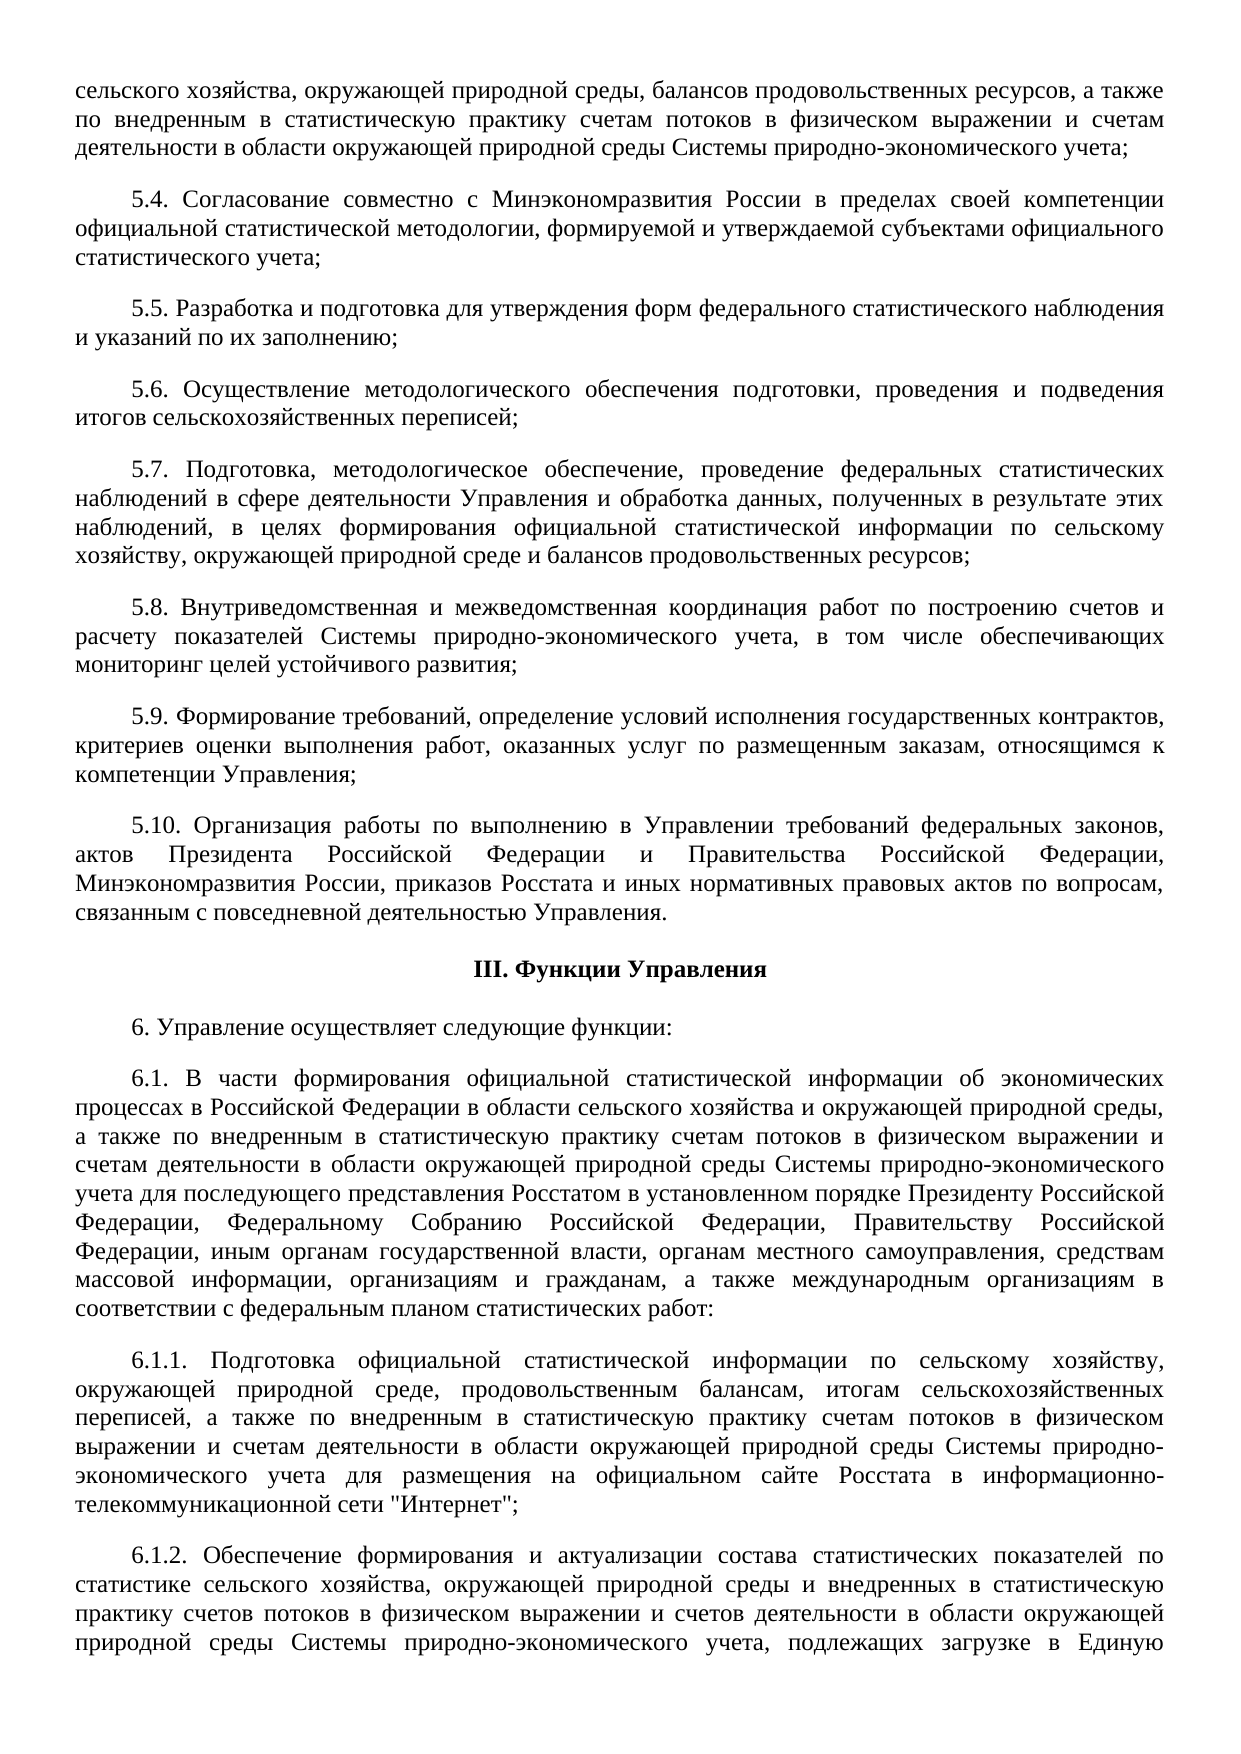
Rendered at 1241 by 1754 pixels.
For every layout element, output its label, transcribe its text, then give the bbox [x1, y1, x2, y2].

text 5.6. Осуществление методологического обеспечения подготовки, проведения и подведения итогов сельскохозяйственных переписей; [75, 374, 1165, 431]
text 5.5. Разработка и подготовка для утверждения форм федерального статистического наблюдения и указаний по их заполнению; [75, 293, 1165, 351]
text 5.9. Формирование требований, определение условий исполнения государственных контрактов, критериев оценки выполнения работ, оказанных услуг по размещенным заказам, относящимся к компетенции Управления; [75, 701, 1165, 787]
title III. Функции Управления [75, 954, 1165, 983]
text 5.7. Подготовка, методологическое обеспечение, проведение федеральных статистических наблюдений в сфере деятельности Управления и обработка данных, полученных в результате этих наблюдений, в целях формирования официальной статистической информации по сельскому хозяйству, окружающей природной среде и балансов продовольственных ресурсов; [75, 454, 1165, 569]
text 6.1.1. Подготовка официальной статистической информации по сельскому хозяйству, окружающей природной среде, продовольственным балансам, итогам сельскохозяйственных переписей, а также по внедренным в статистическую практику счетам потоков в физическом выражении и счетам деятельности в области окружающей природной среды Системы природно-экономического учета для размещения на официальном сайте Росстата в информационно-телекоммуникационной сети "Интернет"; [75, 1345, 1165, 1517]
text 5.8. Внутриведомственная и межведомственная координация работ по построению счетов и расчету показателей Системы природно-экономического учета, в том числе обеспечивающих мониторинг целей устойчивого развития; [75, 592, 1165, 678]
text 6.1. В части формирования официальной статистической информации об экономических процессах в Российской Федерации в области сельского хозяйства и окружающей природной среды, а также по внедренным в статистическую практику счетам потоков в физическом выражении и счетам деятельности в области окружающей природной среды Системы природно-экономического учета для последующего представления Росстатом в установленном порядке Президенту Российской Федерации, Федеральному Собранию Российской Федерации, Правительству Российской Федерации, иным органам государственной власти, органам местного самоуправления, средствам массовой информации, организациям и гражданам, а также международным организациям в соответствии с федеральным планом статистических работ: [75, 1063, 1165, 1322]
text 5.10. Организация работы по выполнению в Управлении требований федеральных законов, актов Президента Российской Федерации и Правительства Российской Федерации, Минэкономразвития России, приказов Росстата и иных нормативных правовых актов по вопросам, связанным с повседневной деятельностью Управления. [75, 810, 1165, 925]
text 5.4. Согласование совместно с Минэкономразвития России в пределах своей компетенции официальной статистической методологии, формируемой и утверждаемой субъектами официального статистического учета; [75, 184, 1165, 270]
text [75, 75, 1165, 161]
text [75, 1540, 1165, 1655]
text 6. Управление осуществляет следующие функции: [75, 1012, 1165, 1040]
